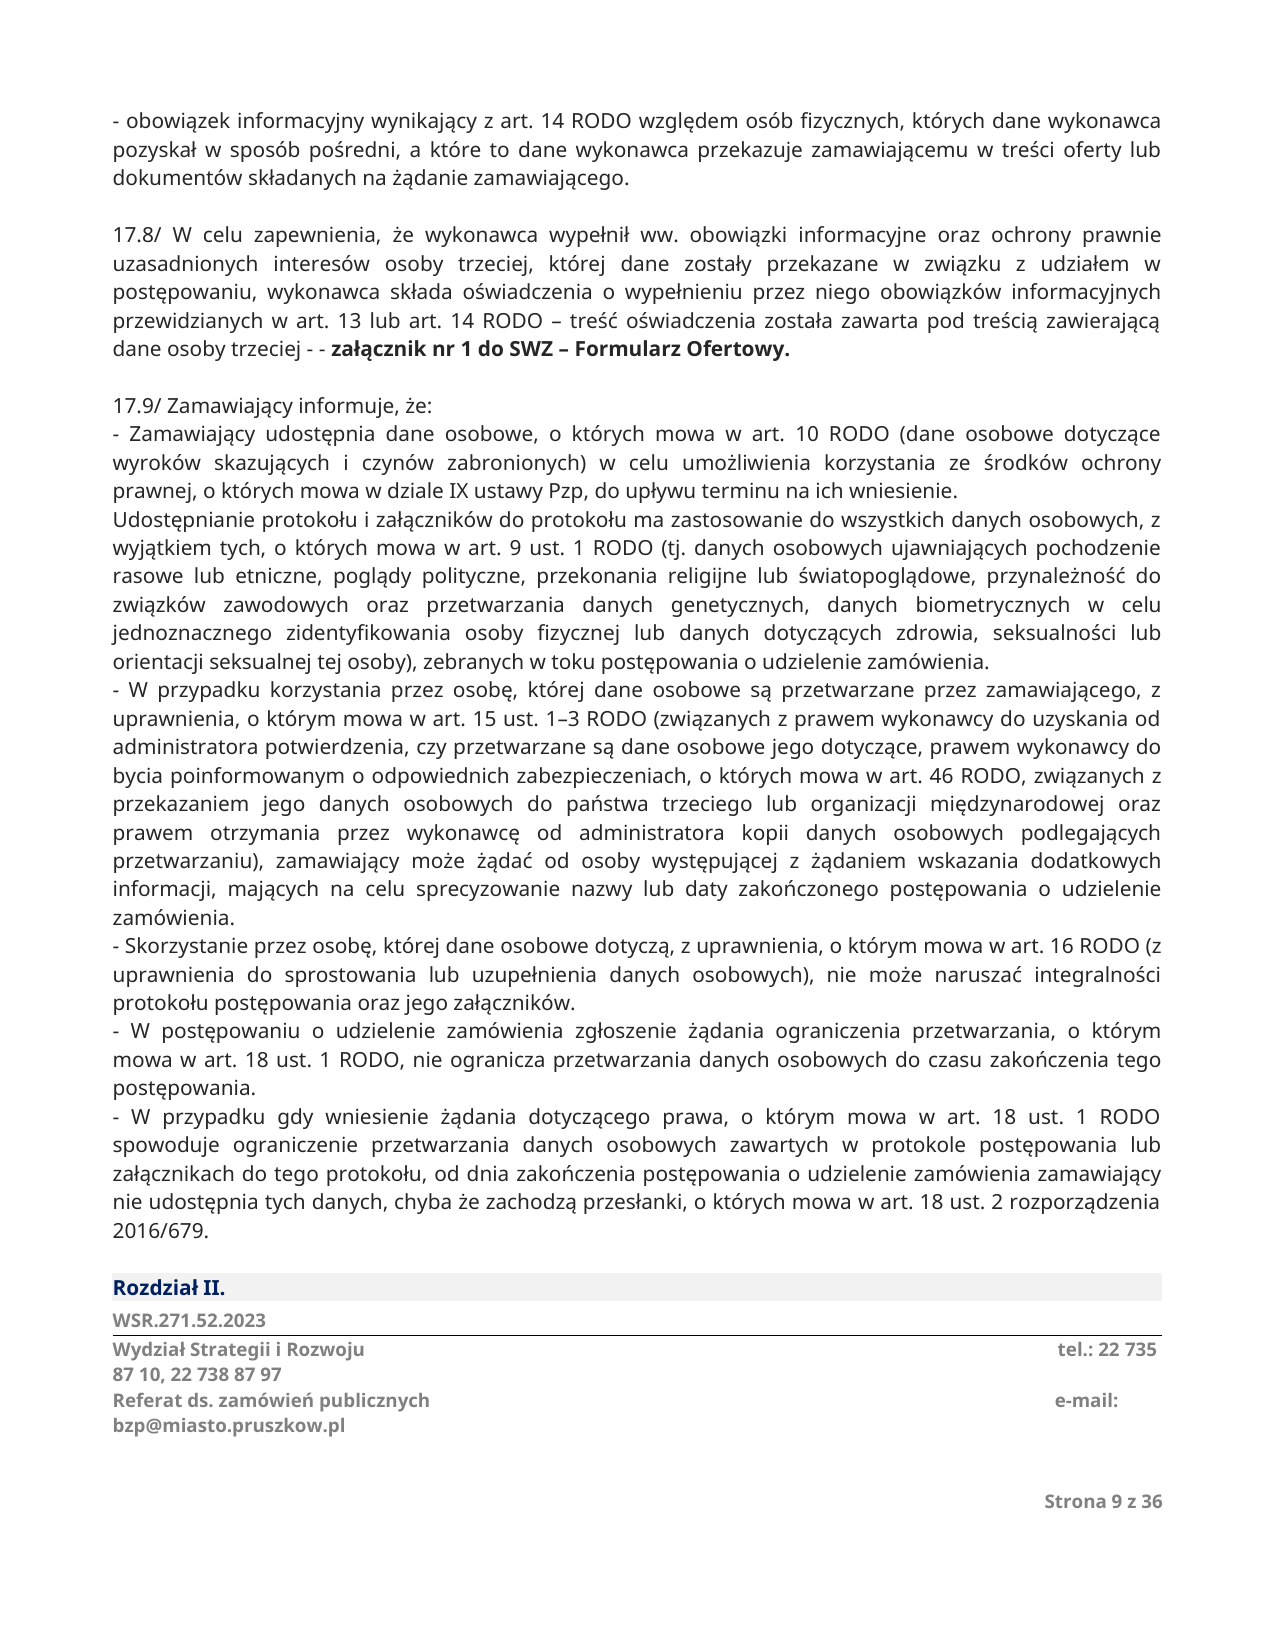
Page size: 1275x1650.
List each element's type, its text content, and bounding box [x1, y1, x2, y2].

text 17.8/ W celu zapewnienia, że wykonawca wypełnił ww. obowiązki informacyjne oraz ochrony prawnie uzasadnionych interesów osoby trzeciej, której dane zostały przekazane w związku z udziałem w postępowaniu, wykonawca składa oświadczenia o wypełnieniu przez niego obowiązków informacyjnych przewidzianych w art. 13 lub art. 14 RODO – treść oświadczenia została zawarta pod treścią zawierającą dane osoby trzeciej - - załącznik nr 1 do SWZ – Formularz Ofertowy. [112, 220, 1162, 363]
text - W przypadku korzystania przez osobę, której dane osobowe są przetwarzane przez zamawiającego, z uprawnienia, o którym mowa w art. 15 ust. 1–3 RODO (związanych z prawem wykonawcy do uzyskania od administratora potwierdzenia, czy przetwarzane są dane osobowe jego dotyczące, prawem wykonawcy do bycia poinformowanym o odpowiednich zabezpieczeniach, o których mowa w art. 46 RODO, związanych z przekazaniem jego danych osobowych do państwa trzeciego lub organizacji międzynarodowej oraz prawem otrzymania przez wykonawcę od administratora kopii danych osobowych podlegających przetwarzaniu), zamawiający może żądać od osoby występującej z żądaniem wskazania dodatkowych informacji, mających na celu sprecyzowanie nazwy lub daty zakończonego postępowania o udzielenie zamówienia. [112, 675, 1162, 931]
text - Zamawiający udostępnia dane osobowe, o których mowa w art. 10 RODO (dane osobowe dotyczące wyroków skazujących i czynów zabronionych) w celu umożliwienia korzystania ze środków ochrony prawnej, o których mowa w dziale IX ustawy Pzp, do upływu terminu na ich wniesienie. [112, 419, 1162, 505]
text - obowiązek informacyjny wynikający z art. 14 RODO względem osób fizycznych, których dane wykonawca pozyskał w sposób pośredni, a które to dane wykonawca przekazuje zamawiającemu w treści oferty lub dokumentów składanych na żądanie zamawiającego. [112, 107, 1162, 192]
text - Skorzystanie przez osobę, której dane osobowe dotyczą, z uprawnienia, o którym mowa w art. 16 RODO (z uprawnienia do sprostowania lub uzupełnienia danych osobowych), nie może naruszać integralności protokołu postępowania oraz jego załączników. [112, 931, 1162, 1017]
text - W postępowaniu o udzielenie zamówienia zgłoszenie żądania ograniczenia przetwarzania, o którym mowa w art. 18 ust. 1 RODO, nie ogranicza przetwarzania danych osobowych do czasu zakończenia tego postępowania. [112, 1017, 1162, 1102]
text 17.9/ Zamawiający informuje, że: [112, 391, 1162, 419]
text - W przypadku gdy wniesienie żądania dotyczącego prawa, o którym mowa w art. 18 ust. 1 RODO spowoduje ograniczenie przetwarzania danych osobowych zawartych w protokole postępowania lub załącznikach do tego protokołu, od dnia zakończenia postępowania o udzielenie zamówienia zamawiający nie udostępnia tych danych, chyba że zachodzą przesłanki, o których mowa w art. 18 ust. 2 rozporządzenia 2016/679. [112, 1102, 1162, 1244]
text Udostępnianie protokołu i załączników do protokołu ma zastosowanie do wszystkich danych osobowych, z wyjątkiem tych, o których mowa w art. 9 ust. 1 RODO (tj. danych osobowych ujawniających pochodzenie rasowe lub etniczne, poglądy polityczne, przekonania religijne lub światopoglądowe, przynależność do związków zawodowych oraz przetwarzania danych genetycznych, danych biometrycznych w celu jednoznacznego zidentyfikowania osoby fizycznej lub danych dotyczących zdrowia, seksualności lub orientacji seksualnej tej osoby), zebranych w toku postępowania o udzielenie zamówienia. [112, 505, 1162, 675]
text Rozdział II. [112, 1273, 1162, 1301]
